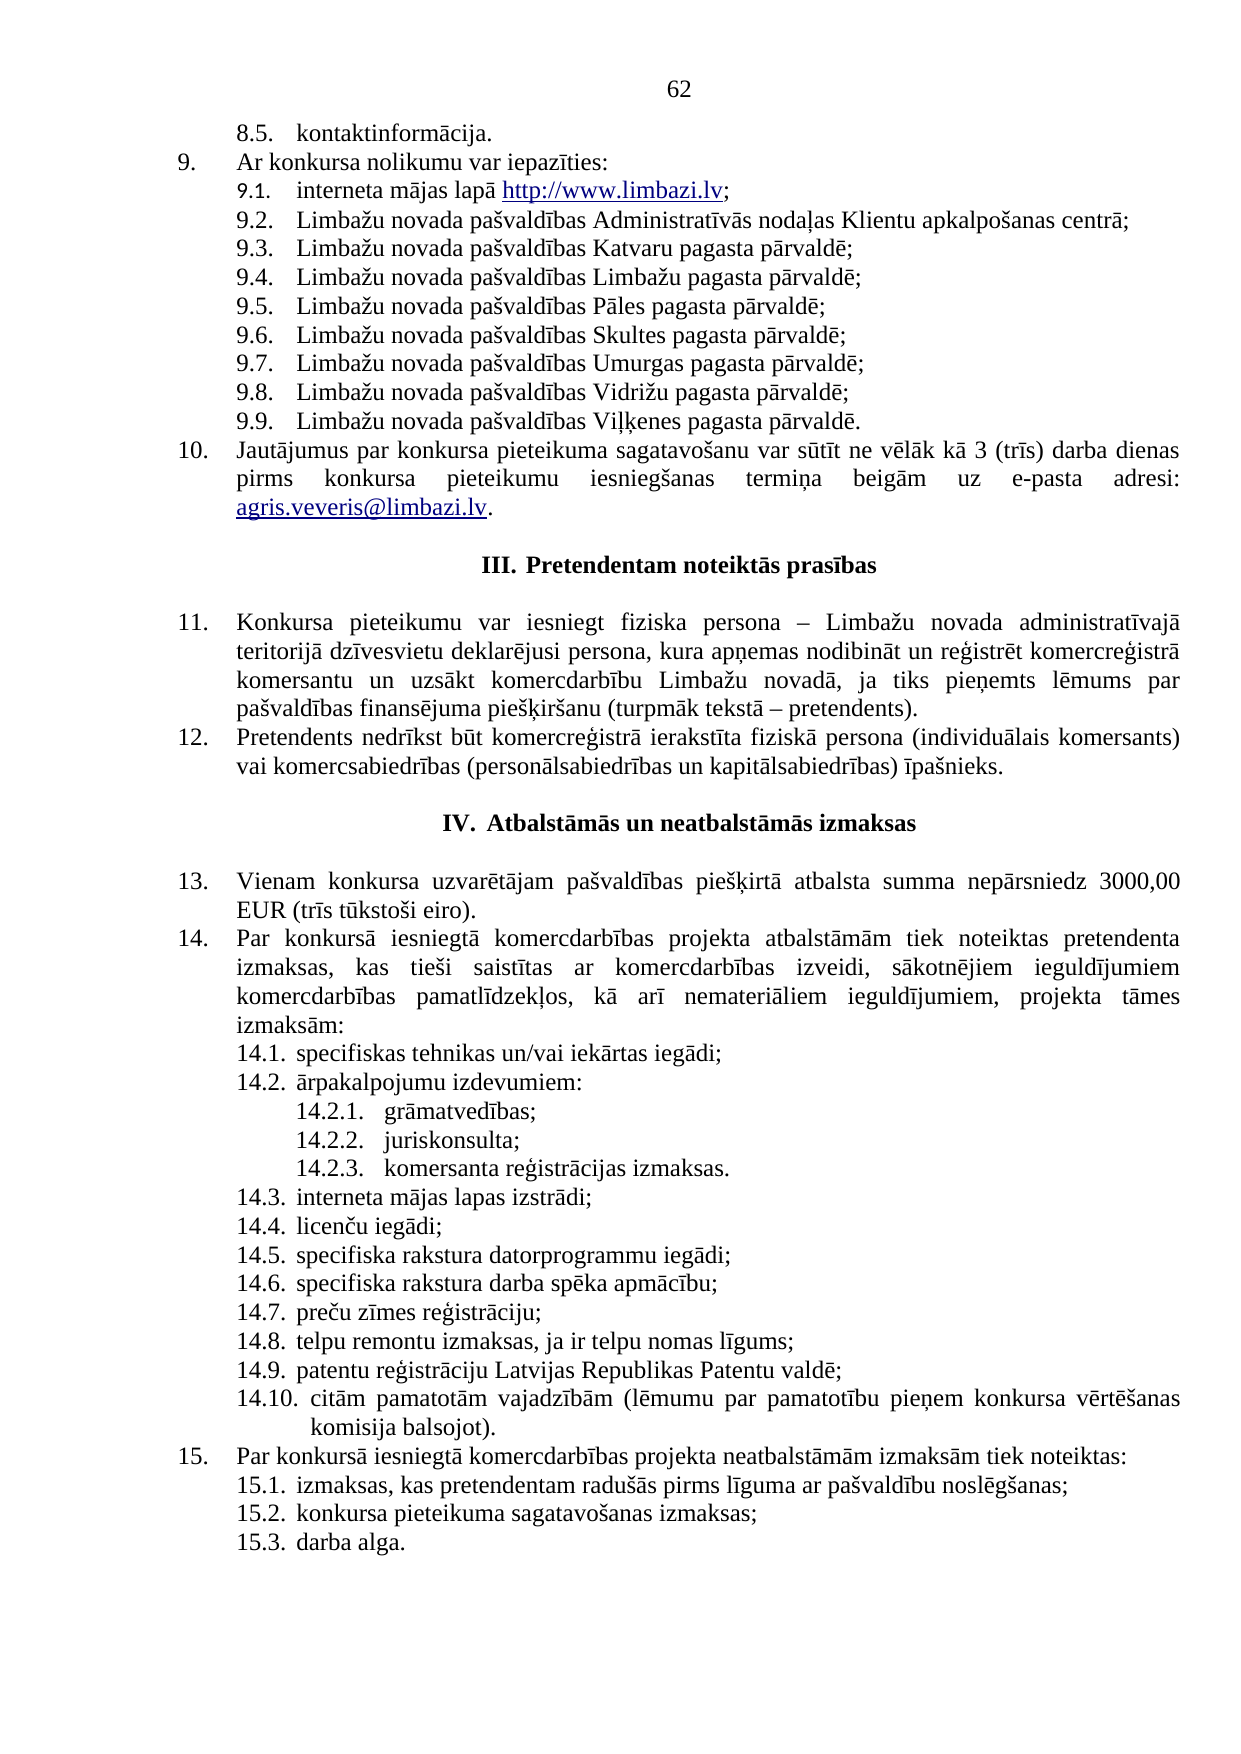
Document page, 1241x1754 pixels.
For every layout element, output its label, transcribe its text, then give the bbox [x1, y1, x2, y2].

list specifiska rakstura darba spēka apmācību; [236, 1268, 1181, 1297]
list citām pamatotām vajadzībām (lēmumu par pamatotību pieņem konkursa vērtēšanas komisija balsojot). [236, 1383, 1181, 1441]
list Limbažu novada pašvaldības Umurgas pagasta pārvaldē; [236, 348, 1181, 377]
list Par konkursā iesniegtā komercdarbības projekta neatbalstāmām izmaksām tiek noteiktas: [177, 1441, 1181, 1470]
list Limbažu novada pašvaldības Vidrižu pagasta pārvaldē; [236, 377, 1181, 406]
list specifiska rakstura datorprogrammu iegādi; [236, 1240, 1181, 1268]
list darba alga. [236, 1527, 1181, 1556]
list Limbažu novada pašvaldības Administratīvās nodaļas Klientu apkalpošanas centrā; [236, 205, 1181, 233]
list preču zīmes reģistrāciju; [236, 1297, 1181, 1326]
list licenču iegādi; [236, 1211, 1181, 1240]
list Limbažu novada pašvaldības Skultes pagasta pārvaldē; [236, 320, 1181, 348]
list Jautājumus par konkursa pieteikuma sagatavošanu var sūtīt ne vēlāk kā 3 (trīs) darba dienas pirms konkursa pieteikumu iesniegšanas termiņa beigām uz e-pasta adresi: agris.veveris@limbazi.lv. [177, 435, 1181, 521]
list patentu reģistrāciju Latvijas Republikas Patentu valdē; [236, 1355, 1181, 1383]
list interneta mājas lapā http://www.limbazi.lv; [236, 176, 1181, 205]
list ārpakalpojumu izdevumiem: [236, 1067, 1181, 1096]
list komersanta reģistrācijas izmaksas. [295, 1153, 1181, 1182]
list Limbažu novada pašvaldības Pāles pagasta pārvaldē; [236, 291, 1181, 320]
list Limbažu novada pašvaldības Limbažu pagasta pārvaldē; [236, 262, 1181, 291]
list Pretendents nedrīkst būt komercreģistrā ierakstīta fiziskā persona (individuālais komersants) vai komercsabiedrības (personālsabiedrības un kapitālsabiedrības) īpašnieks. [177, 722, 1181, 780]
list Par konkursā iesniegtā komercdarbības projekta atbalstāmām tiek noteiktas pretendenta izmaksas, kas tieši saistītas ar komercdarbības izveidi, sākotnējiem ieguldījumiem komercdarbības pamatlīdzekļos, kā arī nemateriāliem ieguldījumiem, projekta tāmes izmaksām: [177, 923, 1181, 1038]
list Atbalstāmās un neatbalstāmās izmaksas [177, 808, 1181, 837]
list izmaksas, kas pretendentam radušās pirms līguma ar pašvaldību noslēgšanas; [236, 1470, 1181, 1498]
list Limbažu novada pašvaldības Katvaru pagasta pārvaldē; [236, 233, 1181, 262]
list telpu remontu izmaksas, ja ir telpu nomas līgums; [236, 1326, 1181, 1355]
list interneta mājas lapas izstrādi; [236, 1182, 1181, 1211]
list specifiskas tehnikas un/vai iekārtas iegādi; [236, 1038, 1181, 1067]
list Pretendentam noteiktās prasības [177, 550, 1181, 578]
list Konkursa pieteikumu var iesniegt fiziska persona – Limbažu novada administratīvajā teritorijā dzīvesvietu deklarējusi persona, kura apņemas nodibināt un reģistrēt komercreģistrā komersantu un uzsākt komercdarbību Limbažu novadā, ja tiks pieņemts lēmums par pašvaldības finansējuma piešķiršanu (turpmāk tekstā – pretendents). [177, 607, 1181, 722]
list kontaktinformācija. [236, 118, 1181, 147]
list Ar konkursa nolikumu var iepazīties: [177, 147, 1181, 176]
list konkursa pieteikuma sagatavošanas izmaksas; [236, 1498, 1181, 1527]
list grāmatvedības; [295, 1096, 1181, 1125]
list Vienam konkursa uzvarētājam pašvaldības piešķirtā atbalsta summa nepārsniedz 3000,00 EUR (trīs tūkstoši eiro). [177, 866, 1181, 923]
list juriskonsulta; [295, 1125, 1181, 1153]
list Limbažu novada pašvaldības Viļķenes pagasta pārvaldē. [236, 406, 1181, 435]
